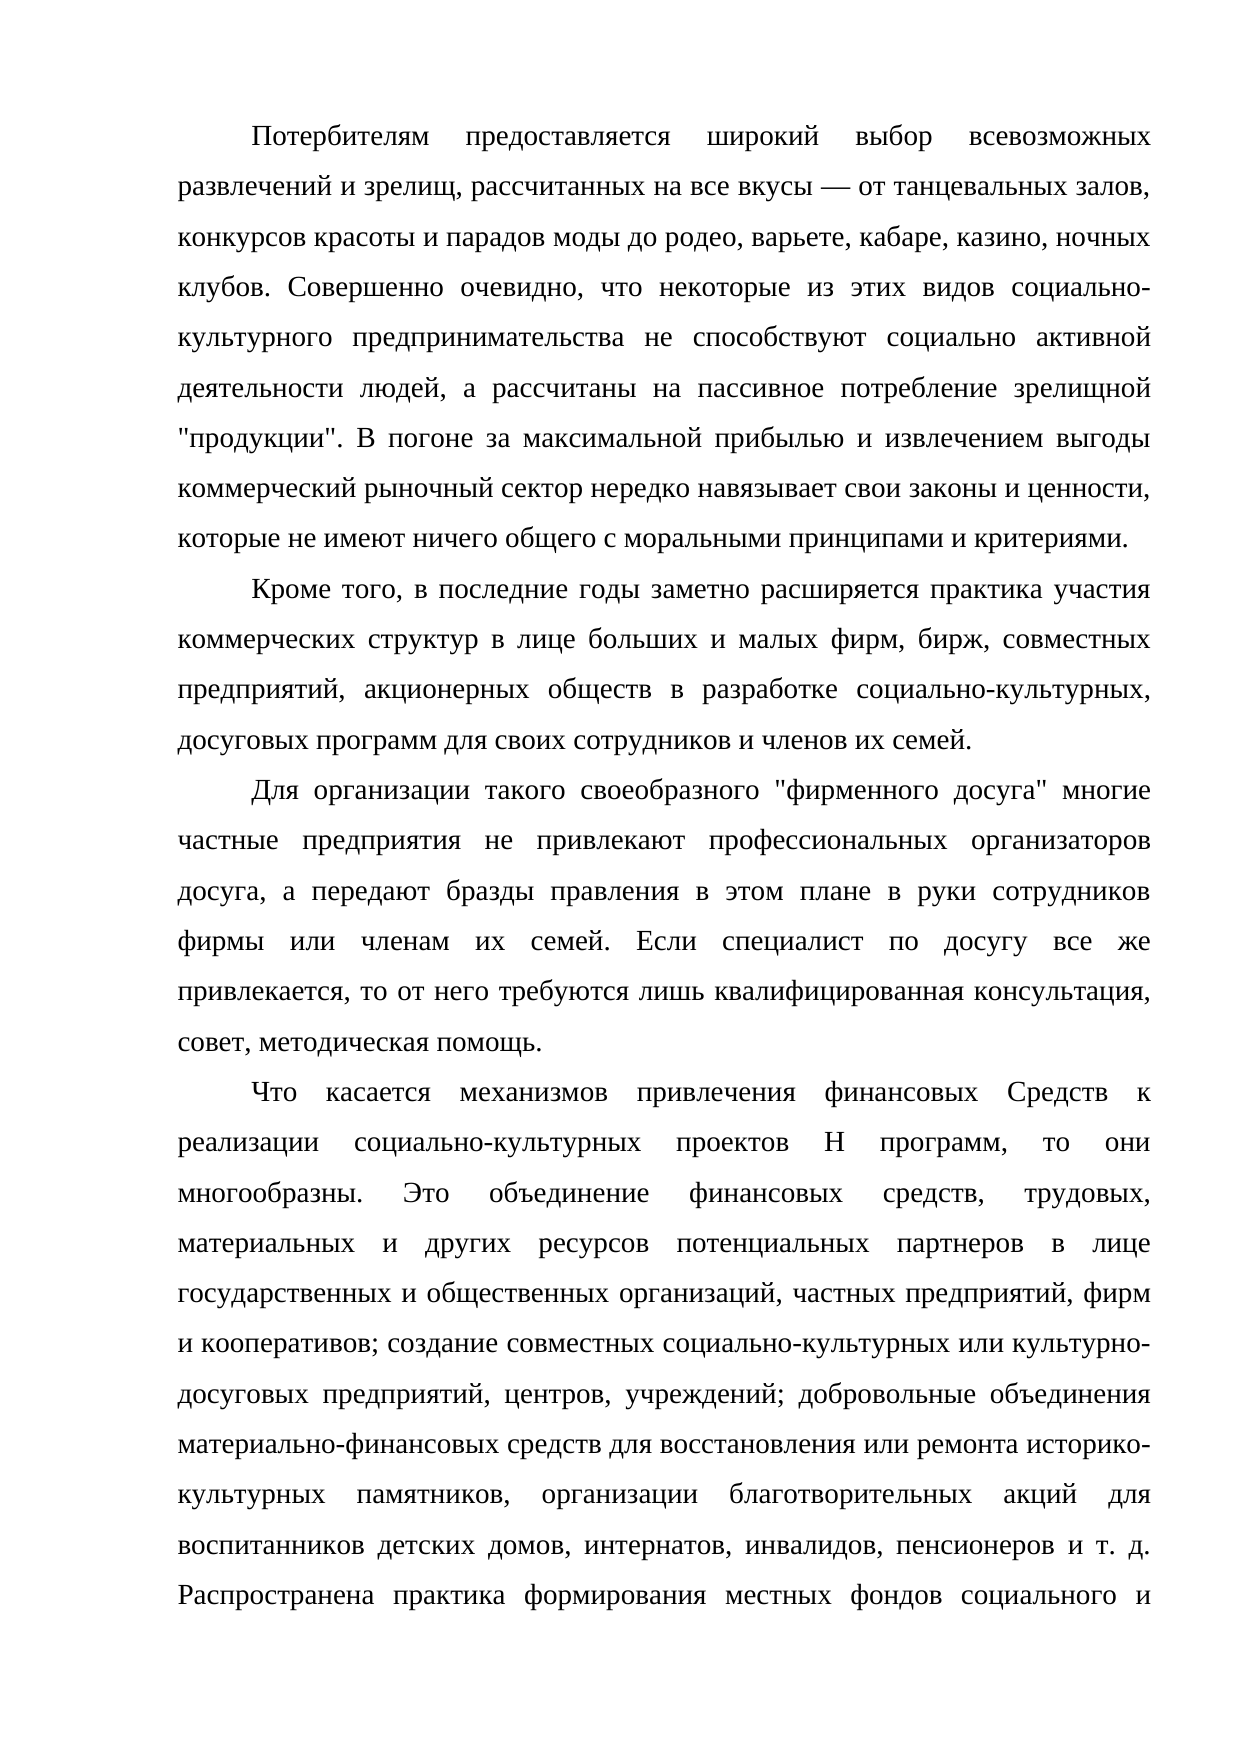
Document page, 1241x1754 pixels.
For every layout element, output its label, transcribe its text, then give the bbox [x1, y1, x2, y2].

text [177, 1074, 1152, 1611]
text Потербителям предоставляется широкий выбор всевозможных развлечений и зрелищ, рассчитанных на все вкусы — от танцевальных залов, конкурсов красоты и парадов моды до родео, варьете, кабаре, казино, ночных клубов. Совершенно очевидно, что некоторые из этих видов социально-культурного предпринимательства не способствуют социально активной деятельности людей, а рассчитаны на пассивное потребление зрелищной "продукции". В погоне за максимальной прибылью и извлечением выгоды коммерческий рыночный сектор нередко навязывает свои законы и ценности, которые не имеют ничего общего с моральными принципами и критериями. [177, 118, 1152, 554]
text Кроме того, в последние годы заметно расширяется практика участия коммерческих структур в лице больших и малых фирм, бирж, совместных предприятий, акционерных обществ в разработке социально-культурных, досуговых программ для своих сотрудников и членов их семей. [177, 571, 1152, 755]
text Для организации такого своеобразного "фирменного досуга" многие частные предприятия не привлекают профессиональных организаторов досуга, а передают бразды правления в этом плане в руки сотрудников фирмы или членам их семей. Если специалист по досугу все же привлекается, то от него требуются лишь квалифицированная консультация, совет, методическая помощь. [177, 772, 1152, 1057]
